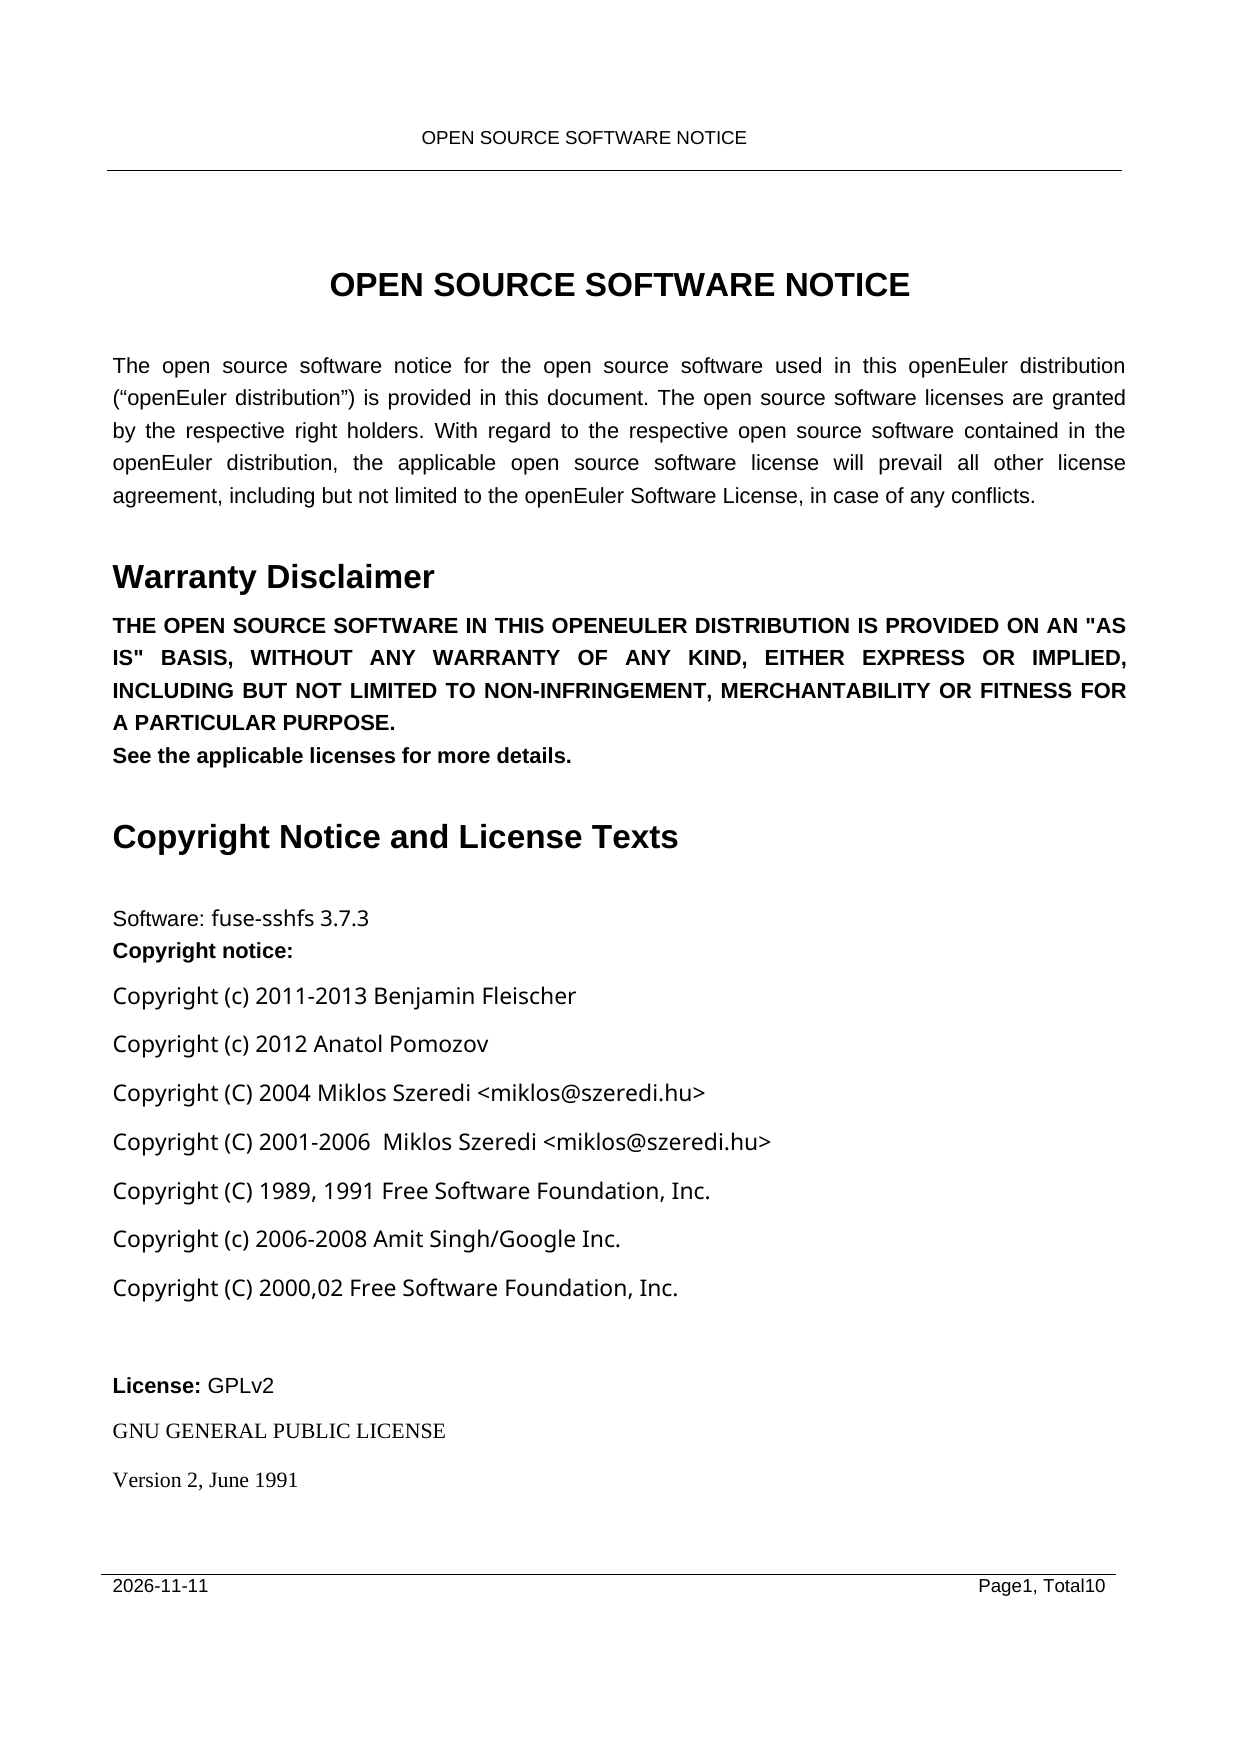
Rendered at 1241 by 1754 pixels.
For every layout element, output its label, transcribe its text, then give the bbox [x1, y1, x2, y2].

text Warranty Disclaimer [112, 544, 1128, 609]
text License: GPLv2 [112, 1369, 1128, 1402]
text Copyright (c) 2011-2013 Benjamin Fleischer Copyright (c) 2012 Anatol Pomozov Copyright (C) 2004 Miklos Szeredi <miklos@szeredi.hu> Copyright (C) 2001-2006 Miklos Szeredi <miklos@szeredi.hu> Copyright (C) 1989, 1991 Free Software Foundation, Inc. Copyright (c) 2006-2008 Amit Singh/Google Inc. Copyright (C) 2000,02 Free Software Foundation, Inc. [112, 979, 1128, 1353]
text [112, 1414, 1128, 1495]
text Copyright Notice and License Texts [112, 804, 1128, 869]
text OPEN SOURCE SOFTWARE NOTICE [112, 251, 1128, 316]
text Software: fuse-sshfs 3.7.3 [112, 901, 1128, 934]
text Copyright notice: [112, 934, 1128, 966]
text The open source software notice for the open source software used in this openEuler distribution (“openEuler distribution”) is provided in this document. The open source software licenses are granted by the respective right holders. With regard to the respective open source software contained in the openEuler distribution, the applicable open source software license will prevail all other license agreement, including but not limited to the openEuler Software License, in case of any conflicts. [112, 349, 1128, 511]
text THE OPEN SOURCE SOFTWARE IN THIS OPENEULER DISTRIBUTION IS PROVIDED ON AN "AS IS" BASIS, WITHOUT ANY WARRANTY OF ANY KIND, EITHER EXPRESS OR IMPLIED, INCLUDING BUT NOT LIMITED TO NON-INFRINGEMENT, MERCHANTABILITY OR FITNESS FOR A PARTICULAR PURPOSE. See the applicable licenses for more details. [112, 609, 1128, 771]
